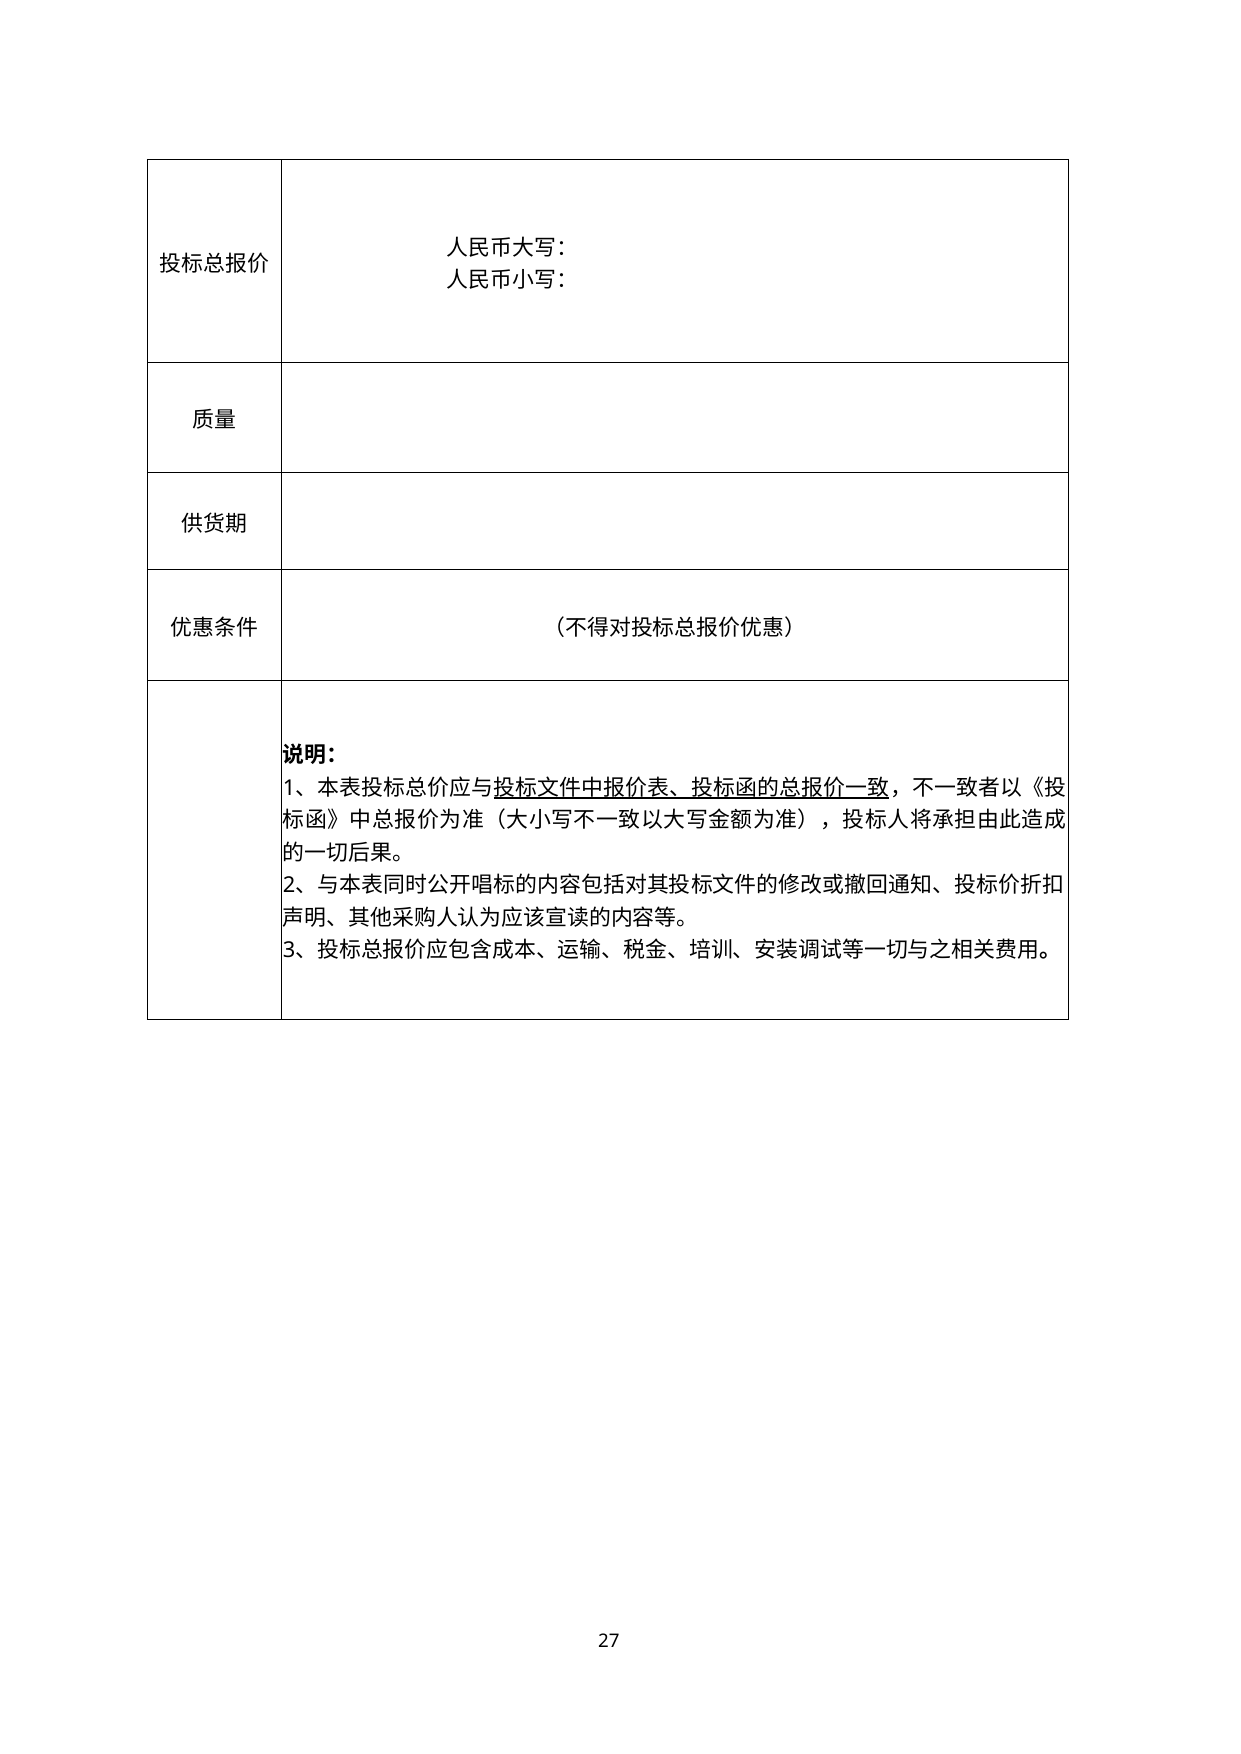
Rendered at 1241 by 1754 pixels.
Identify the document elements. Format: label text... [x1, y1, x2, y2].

table_cell 人民币大写： 人民币小写： [282, 160, 1068, 362]
table_cell 供货期 [148, 473, 281, 569]
table_cell 说明： 1、本表投标总价应与投标文件中报价表、投标函的总报价一致，不一致者以《投标函》中总报价为准（大小写不一致以大写金额为准），投标人将承担由此造成的一切后果。 2、与本表同时公开唱标的内容包括对其投标文件的修改或撤回通知、投标价折扣声明、其他采购人认为应该宣读的内容等。 3、投标总报价应包含成本、运输、税金、培训、安装调试等一切与之相关费用。 [282, 681, 1068, 1019]
table_cell 质量 [148, 363, 281, 472]
table_cell 投标总报价 [148, 160, 281, 362]
table_cell （不得对投标总报价优惠） [282, 570, 1068, 679]
table_cell [282, 473, 1068, 569]
table_cell [282, 363, 1068, 472]
table_cell 优惠条件 [148, 570, 281, 679]
table_cell [148, 681, 281, 1019]
